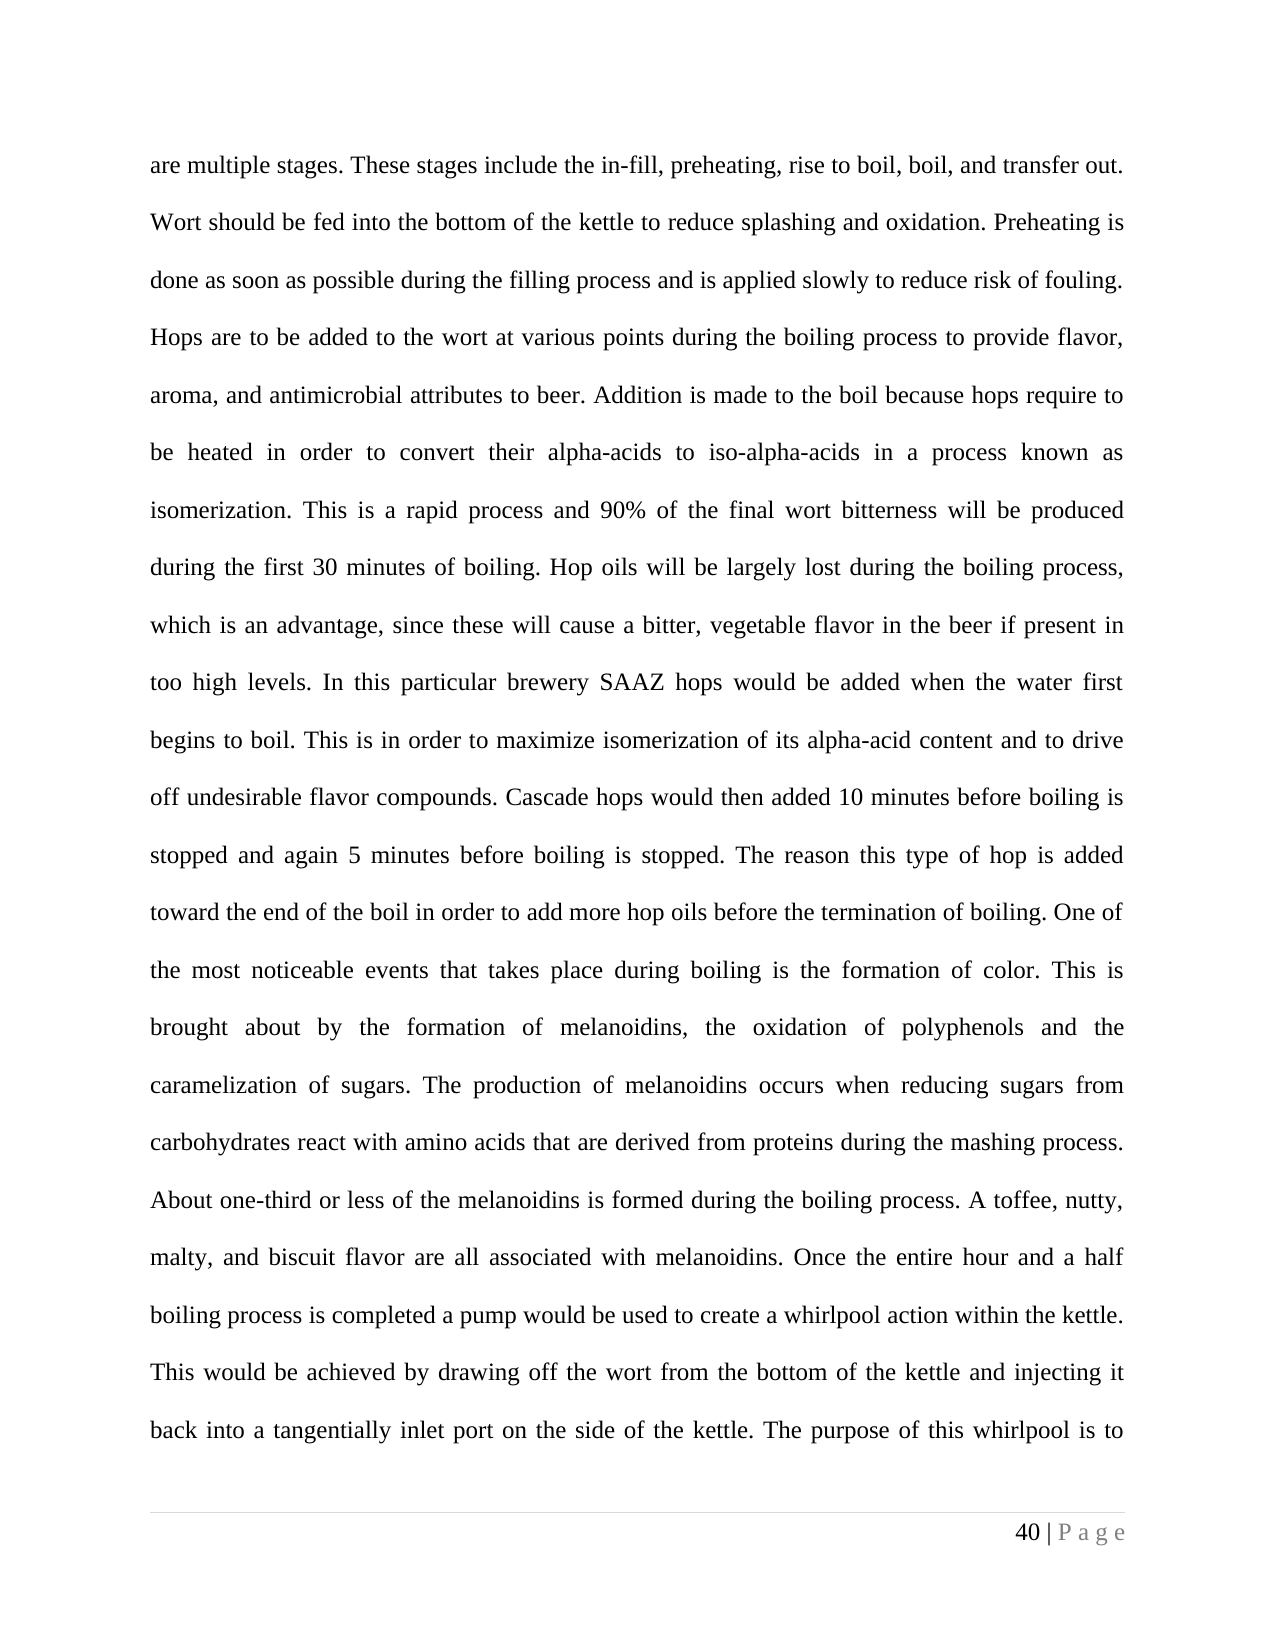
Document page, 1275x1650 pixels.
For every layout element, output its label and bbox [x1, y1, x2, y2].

text [150, 150, 1125, 1444]
